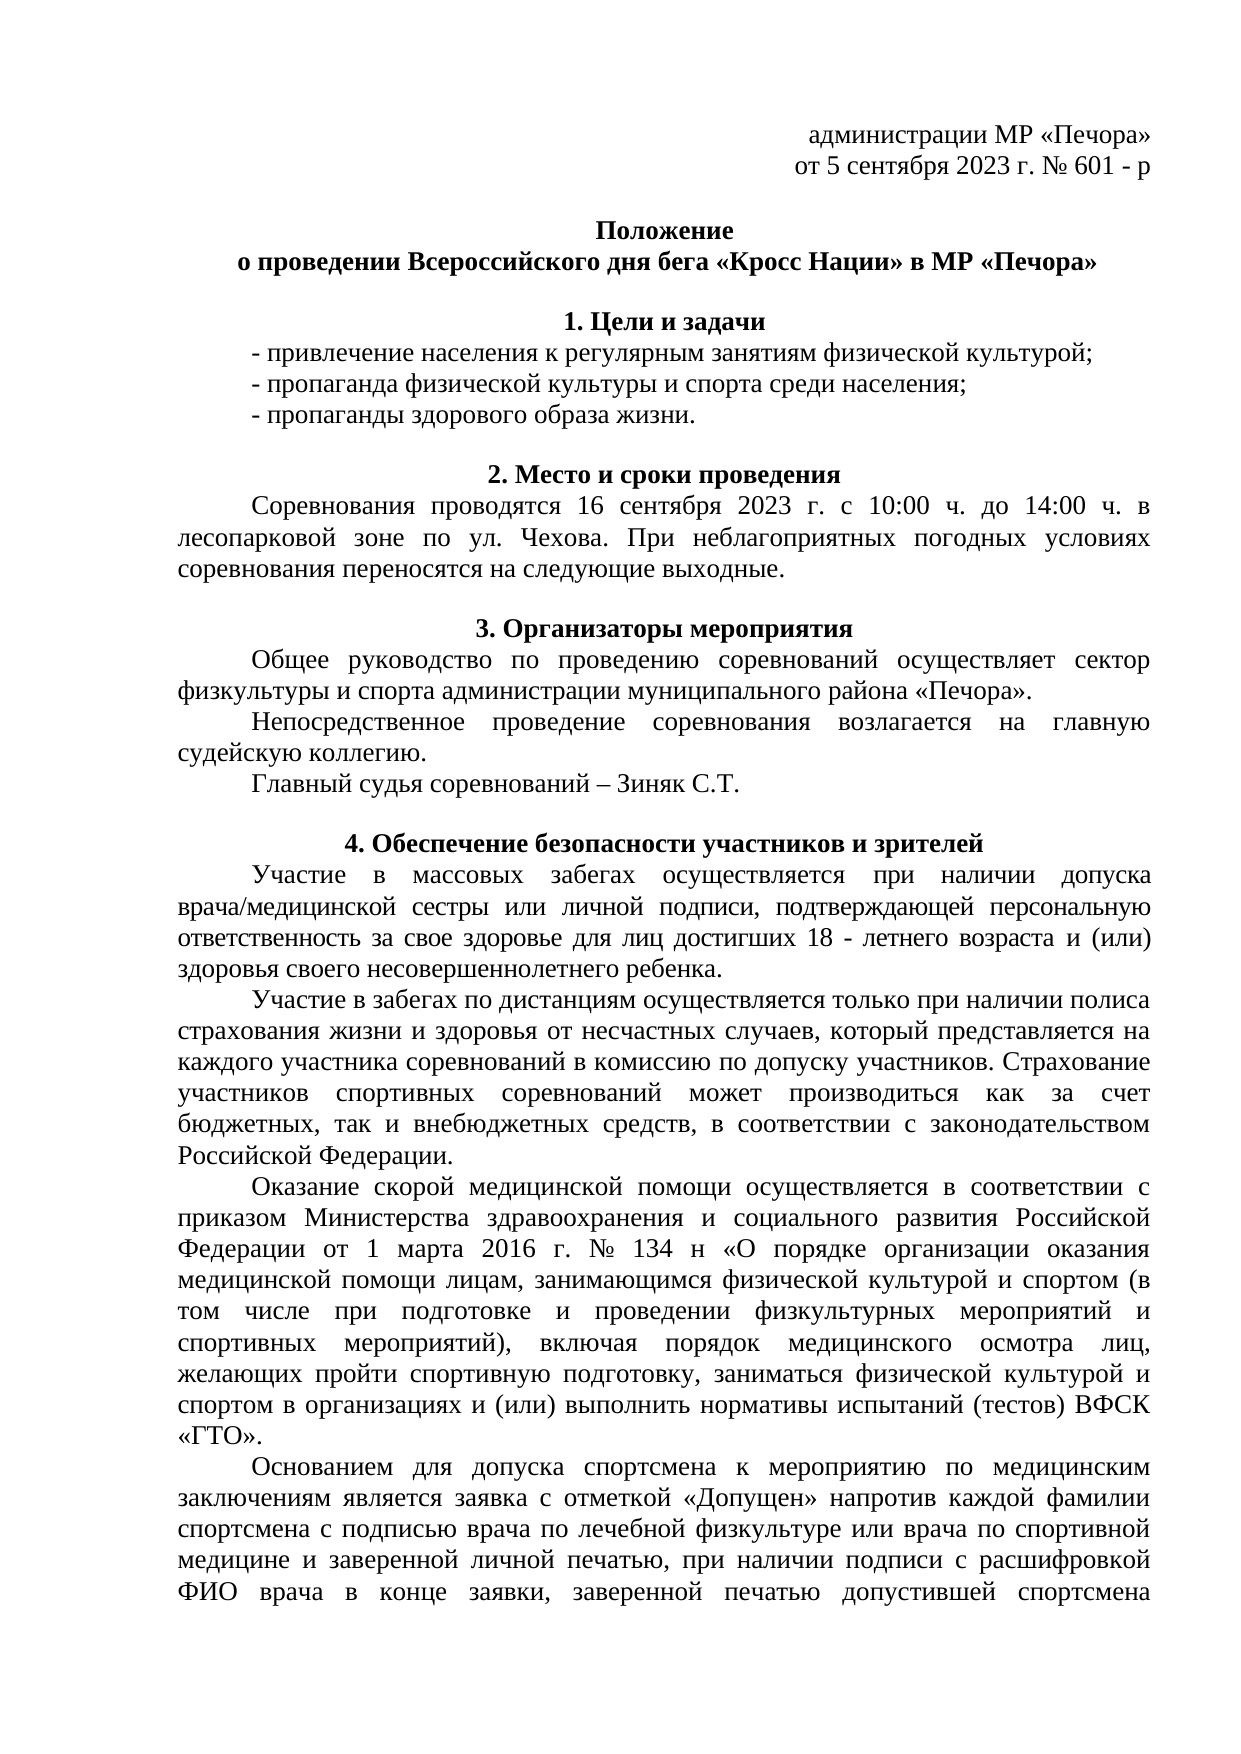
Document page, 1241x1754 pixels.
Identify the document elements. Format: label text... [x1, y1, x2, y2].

text Участие в массовых забегах осуществляется при наличии допуска врача/медицинской сестры или личной подписи, подтверждающей персональную ответственность за свое здоровье для лиц достигших 18 - летнего возраста и (или) здоровья своего несовершеннолетнего ребенка. [177, 858, 1152, 983]
text - пропаганда физической культуры и спорта среди населения; [177, 367, 1152, 398]
text Соревнования проводятся 16 сентября 2023 г. с 10:00 ч. до 14:00 ч. в лесопарковой зоне по ул. Чехова. При неблагоприятных погодных условиях соревнования переносятся на следующие выходные. [177, 489, 1152, 583]
text 4. Обеспечение безопасности участников и зрителей [177, 827, 1152, 858]
text 2. Место и сроки проведения [177, 458, 1152, 489]
text Участие в забегах по дистанциям осуществляется только при наличии полиса страхования жизни и здоровья от несчастных случаев, который представляется на каждого участника соревнований в комиссию по допуску участников. Страхование участников спортивных соревнований может производиться как за счет бюджетных, так и внебюджетных средств, в соответствии с законодательством Российской Федерации. [177, 983, 1152, 1170]
text от 5 сентября 2023 г. № 601 - р [177, 149, 1152, 180]
text - пропаганды здорового образа жизни. [177, 398, 1152, 429]
text 1. Цели и задачи [177, 305, 1152, 336]
text 3. Организаторы мероприятия [177, 612, 1152, 643]
text Общее руководство по проведению соревнований осуществляет сектор физкультуры и спорта администрации муниципального района «Печора». [177, 643, 1152, 705]
text Оказание скорой медицинской помощи осуществляется в соответствии с приказом Министерства здравоохранения и социального развития Российской Федерации от 1 марта 2016 г. № 134 н «О порядке организации оказания медицинской помощи лицам, занимающимся физической культурой и спортом (в том числе при подготовке и проведении физкультурных мероприятий и спортивных мероприятий), включая порядок медицинского осмотра лиц, желающих пройти спортивную подготовку, заниматься физической культурой и спортом в организациях и (или) выполнить нормативы испытаний (тестов) ВФСК «ГТО». [177, 1170, 1152, 1450]
text Положение [177, 214, 1152, 245]
text Непосредственное проведение соревнования возлагается на главную судейскую коллегию. [177, 705, 1152, 767]
text - привлечение населения к регулярным занятиям физической культурой; [177, 336, 1152, 367]
text администрации МР «Печора» [177, 118, 1152, 149]
text о проведении Всероссийского дня бега «Кросс Нации» в МР «Печора» [177, 245, 1152, 276]
text Главный судья соревнований – Зиняк С.Т. [177, 767, 1152, 798]
